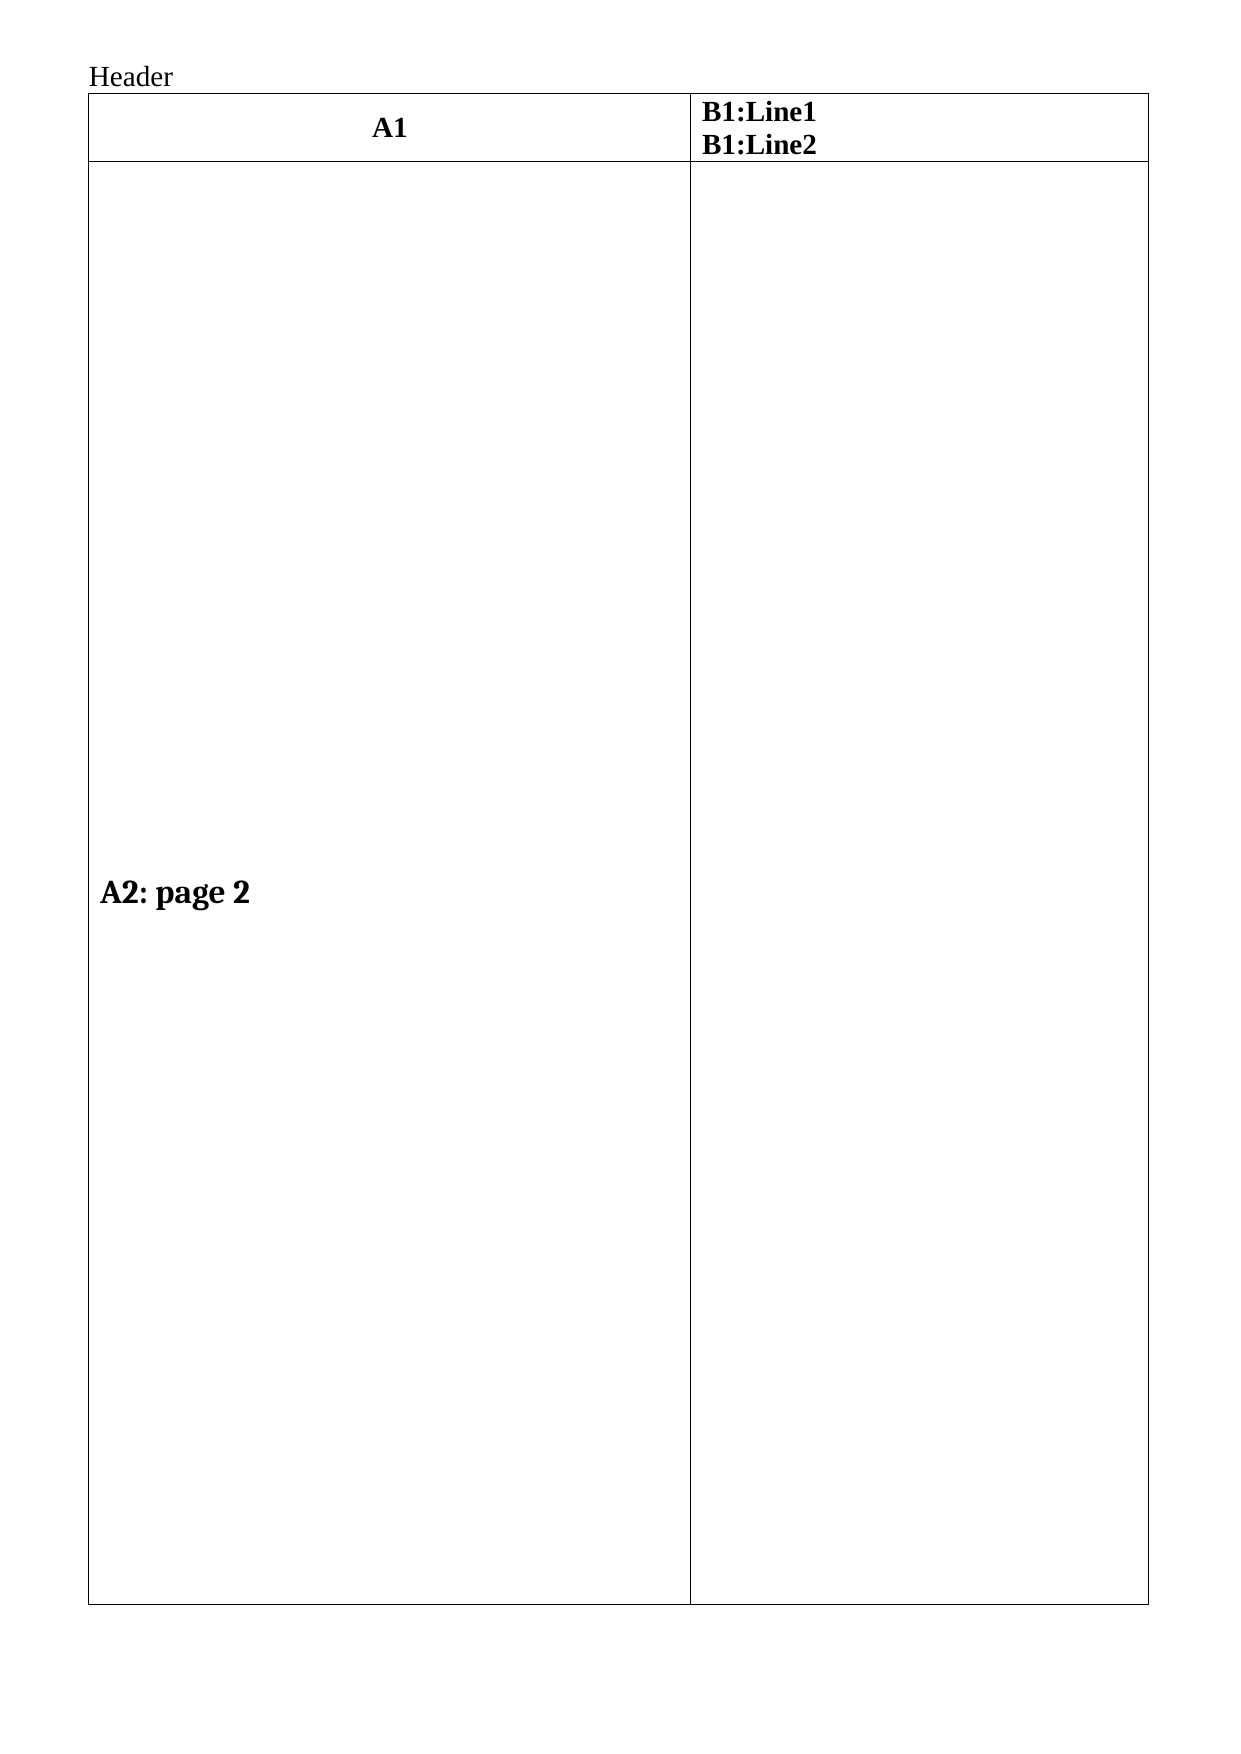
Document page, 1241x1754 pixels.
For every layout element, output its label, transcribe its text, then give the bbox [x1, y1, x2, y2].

table_cell [691, 162, 1148, 1604]
table_cell A2: page 2 [89, 162, 690, 1604]
table_header B1:Line1 B1:Line2 [691, 94, 1148, 161]
table_header A1 [89, 94, 690, 161]
